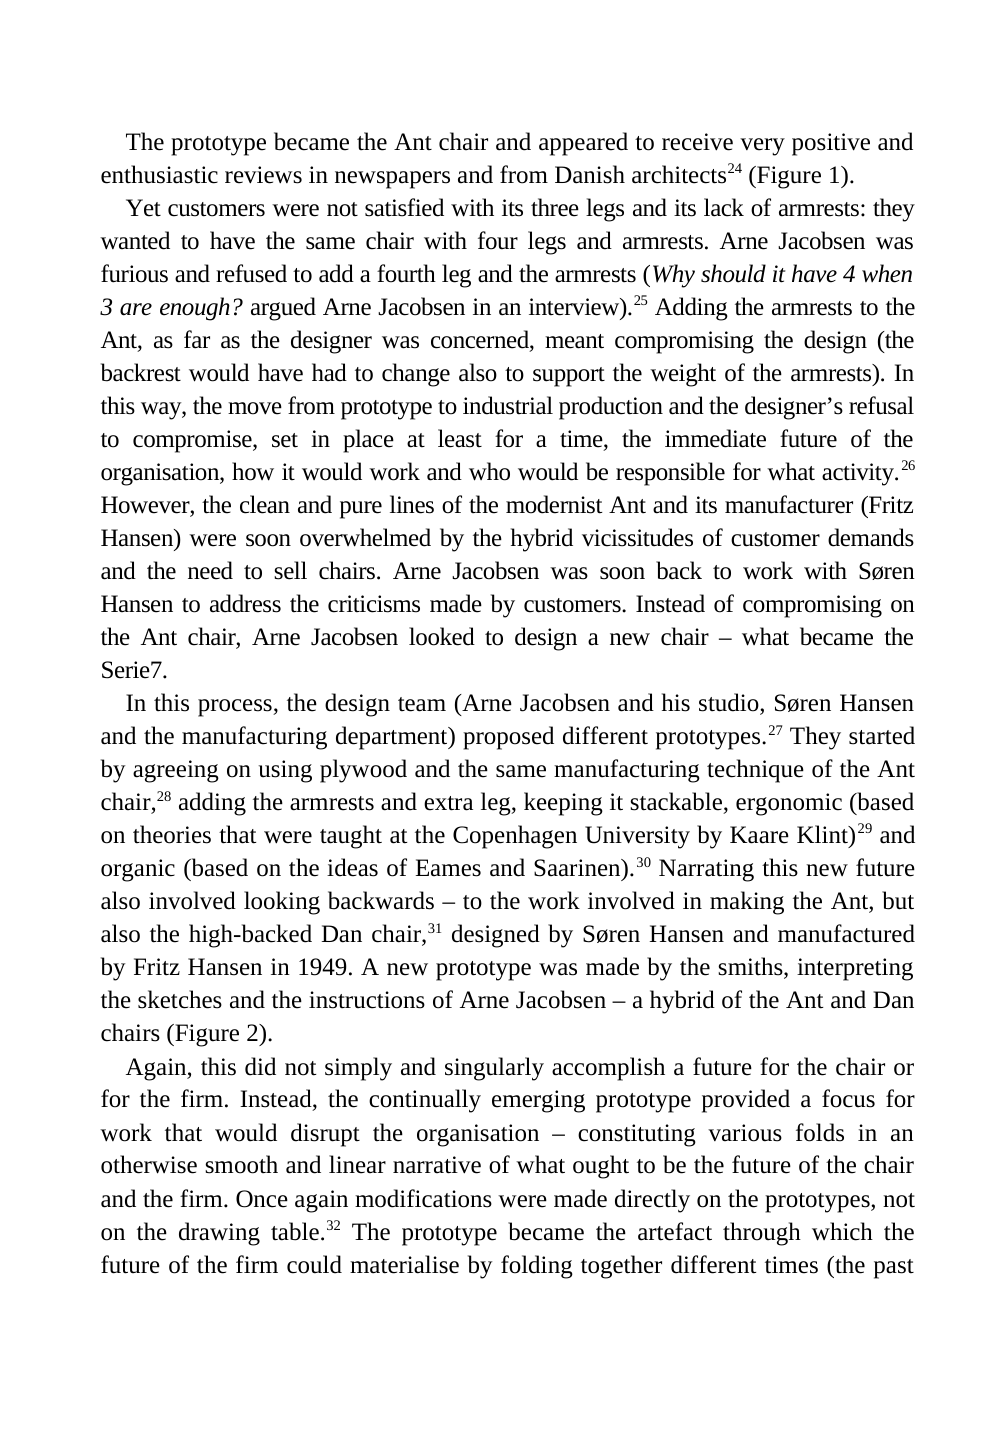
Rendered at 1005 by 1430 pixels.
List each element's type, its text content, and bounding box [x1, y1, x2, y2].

text Yet customers were not satisfied with its three legs and its lack of armrests: they wanted to have the same chair with four legs and armrests. Arne Jacobsen was furious and refused to add a fourth leg and the armrests (Why should it have 4 when 3 are enough? argued Arne Jacobsen in an interview).25 Adding the armrests to the Ant, as far as the designer was concerned, meant compromising the design (the backrest would have had to change also to support the weight of the armrests). In this way, the move from prototype to industrial production and the designer’s refusal to compromise, set in place at least for a time, the immediate future of the organisation, how it would work and who would be responsible for what activity.26 However, the clean and pure lines of the modernist Ant and its manufacturer (Fritz Hansen) were soon overwhelmed by the hybrid vicissitudes of customer demands and the need to sell chairs. Arne Jacobsen was soon back to work with Søren Hansen to address the criticisms made by customers. Instead of compromising on the Ant chair, Arne Jacobsen looked to design a new chair – what became the Serie7. [100, 193, 915, 684]
text In this process, the design team (Arne Jacobsen and his studio, Søren Hansen and the manufacturing department) proposed different prototypes.27 They started by agreeing on using plywood and the same manufacturing technique of the Ant chair,28 adding the armrests and extra leg, keeping it stackable, ergonomic (based on theories that were taught at the Copenhagen University by Kaare Klint)29 and organic (based on the ideas of Eames and Saarinen).30 Narrating this new future also involved looking backwards – to the work involved in making the Ant, but also the high-backed Dan chair,31 designed by Søren Hansen and manufactured by Fritz Hansen in 1949. A new prototype was made by the smiths, interpreting the sketches and the instructions of Arne Jacobsen – a hybrid of the Ant and Dan chairs (Figure 2). [100, 688, 915, 1047]
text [100, 1052, 915, 1278]
text The prototype became the Ant chair and appeared to receive very positive and enthusiastic reviews in newspapers and from Danish architects24 (Figure 1). [100, 127, 915, 189]
